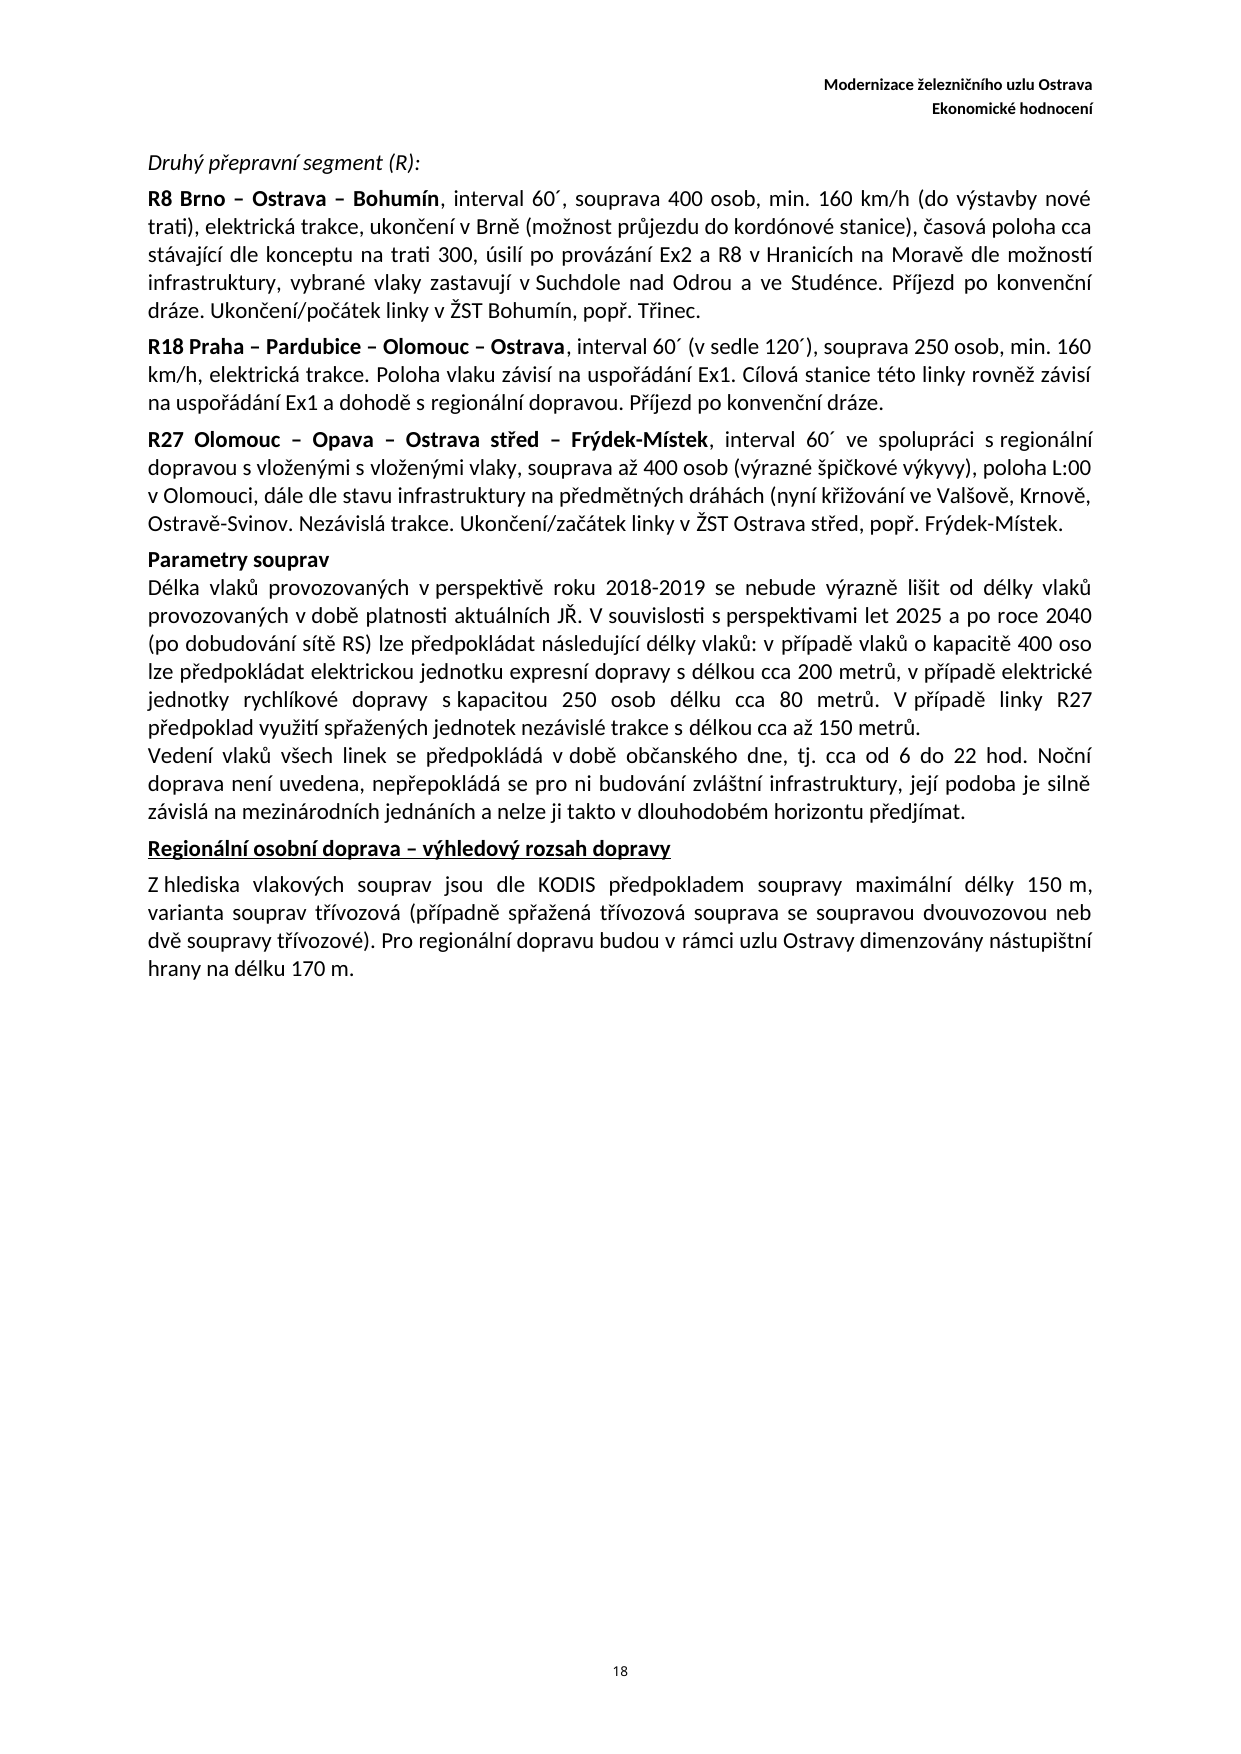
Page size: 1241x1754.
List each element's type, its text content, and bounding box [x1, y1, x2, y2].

text R8 Brno – Ostrava – Bohumín, interval 60´, souprava 400 osob, min. 160 km/h (do výstavby nové trati), elektrická trakce, ukončení v Brně (možnost průjezdu do kordónové stanice), časová poloha cca stávající dle konceptu na trati 300, úsilí po provázání Ex2 a R8 v Hranicích na Moravě dle možností infrastruktury, vybrané vlaky zastavují v Suchdole nad Odrou a ve Studénce. Příjezd po konvenční dráze. Ukončení/počátek linky v ŽST Bohumín, popř. Třinec. [148, 184, 1093, 324]
text R27 Olomouc – Opava – Ostrava střed – Frýdek-Místek, interval 60´ ve spolupráci s regionální dopravou s vloženými s vloženými vlaky, souprava až 400 osob (výrazné špičkové výkyvy), poloha L:00 v Olomouci, dále dle stavu infrastruktury na předmětných dráhách (nyní křižování ve Valšově, Krnově, Ostravě-Svinov. Nezávislá trakce. Ukončení/začátek linky v ŽST Ostrava střed, popř. Frýdek-Místek. [148, 425, 1093, 537]
text Druhý přepravní segment (R): [148, 148, 1093, 176]
text Z hlediska vlakových souprav jsou dle KODIS předpokladem soupravy maximální délky 150 m, varianta souprav třívozová (případně spřažená třívozová souprava se soupravou dvouvozovou neb dvě soupravy třívozové). Pro regionální dopravu budou v rámci uzlu Ostravy dimenzovány nástupištní hrany na délku 170 m. [148, 870, 1093, 982]
text Délka vlaků provozovaných v perspektivě roku 2018-2019 se nebude výrazně lišit od délky vlaků provozovaných v době platnosti aktuálních JŘ. V souvislosti s perspektivami let 2025 a po roce 2040 (po dobudování sítě RS) lze předpokládat následující délky vlaků: v případě vlaků o kapacitě 400 oso lze předpokládat elektrickou jednotku expresní dopravy s délkou cca 200 metrů, v případě elektrické jednotky rychlíkové dopravy s kapacitou 250 osob délku cca 80 metrů. V případě linky R27 předpoklad využití spřažených jednotek nezávislé trakce s délkou cca až 150 metrů. [148, 573, 1093, 741]
text Parametry souprav [148, 545, 1093, 573]
text Regionální osobní doprava – výhledový rozsah dopravy [148, 834, 1093, 862]
text R18 Praha – Pardubice – Olomouc – Ostrava, interval 60´ (v sedle 120´), souprava 250 osob, min. 160 km/h, elektrická trakce. Poloha vlaku závisí na uspořádání Ex1. Cílová stanice této linky rovněž závisí na uspořádání Ex1 a dohodě s regionální dopravou. Příjezd po konvenční dráze. [148, 332, 1093, 416]
text Vedení vlaků všech linek se předpokládá v době občanského dne, tj. cca od 6 do 22 hod. Noční doprava není uvedena, nepřepokládá se pro ni budování zvláštní infrastruktury, její podoba je silně závislá na mezinárodních jednáních a nelze ji takto v dlouhodobém horizontu předjímat. [148, 741, 1093, 825]
